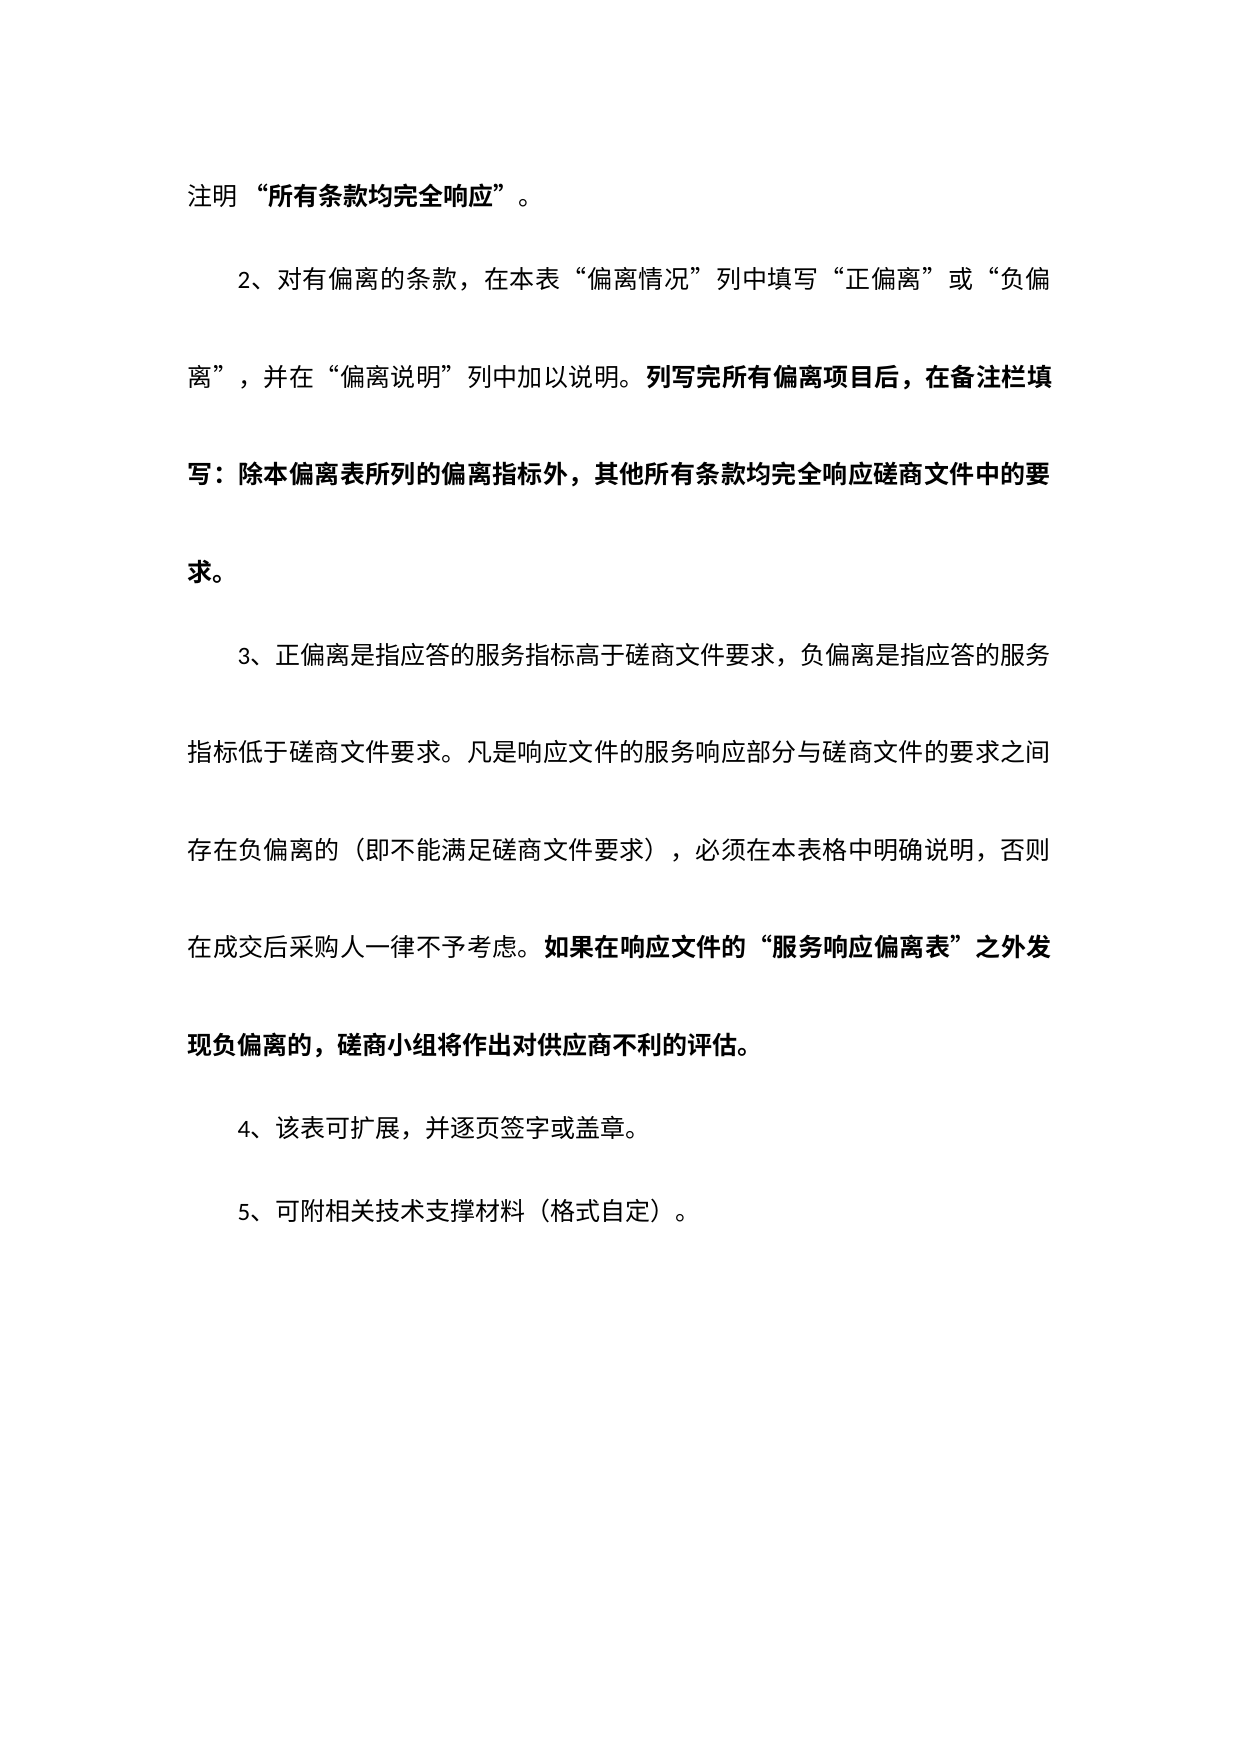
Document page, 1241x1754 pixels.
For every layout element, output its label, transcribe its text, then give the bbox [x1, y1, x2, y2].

text 3、正偏离是指应答的服务指标高于磋商文件要求，负偏离是指应答的服务指标低于磋商文件要求。凡是响应文件的服务响应部分与磋商文件的要求之间存在负偏离的（即不能满足磋商文件要求），必须在本表格中明确说明，否则在成交后采购人一律不予考虑。如果在响应文件的“服务响应偏离表”之外发现负偏离的，磋商小组将作出对供应商不利的评估。 [187, 621, 1053, 1076]
text 4、该表可扩展，并逐页签字或盖章。 [187, 1094, 1053, 1159]
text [187, 162, 1053, 227]
text 5、可附相关技术支撑材料（格式自定）。 [187, 1177, 1053, 1242]
text 2、对有偏离的条款，在本表“偏离情况”列中填写“正偏离”或“负偏离”，并在“偏离说明”列中加以说明。列写完所有偏离项目后，在备注栏填写：除本偏离表所列的偏离指标外，其他所有条款均完全响应磋商文件中的要求。 [187, 245, 1053, 603]
